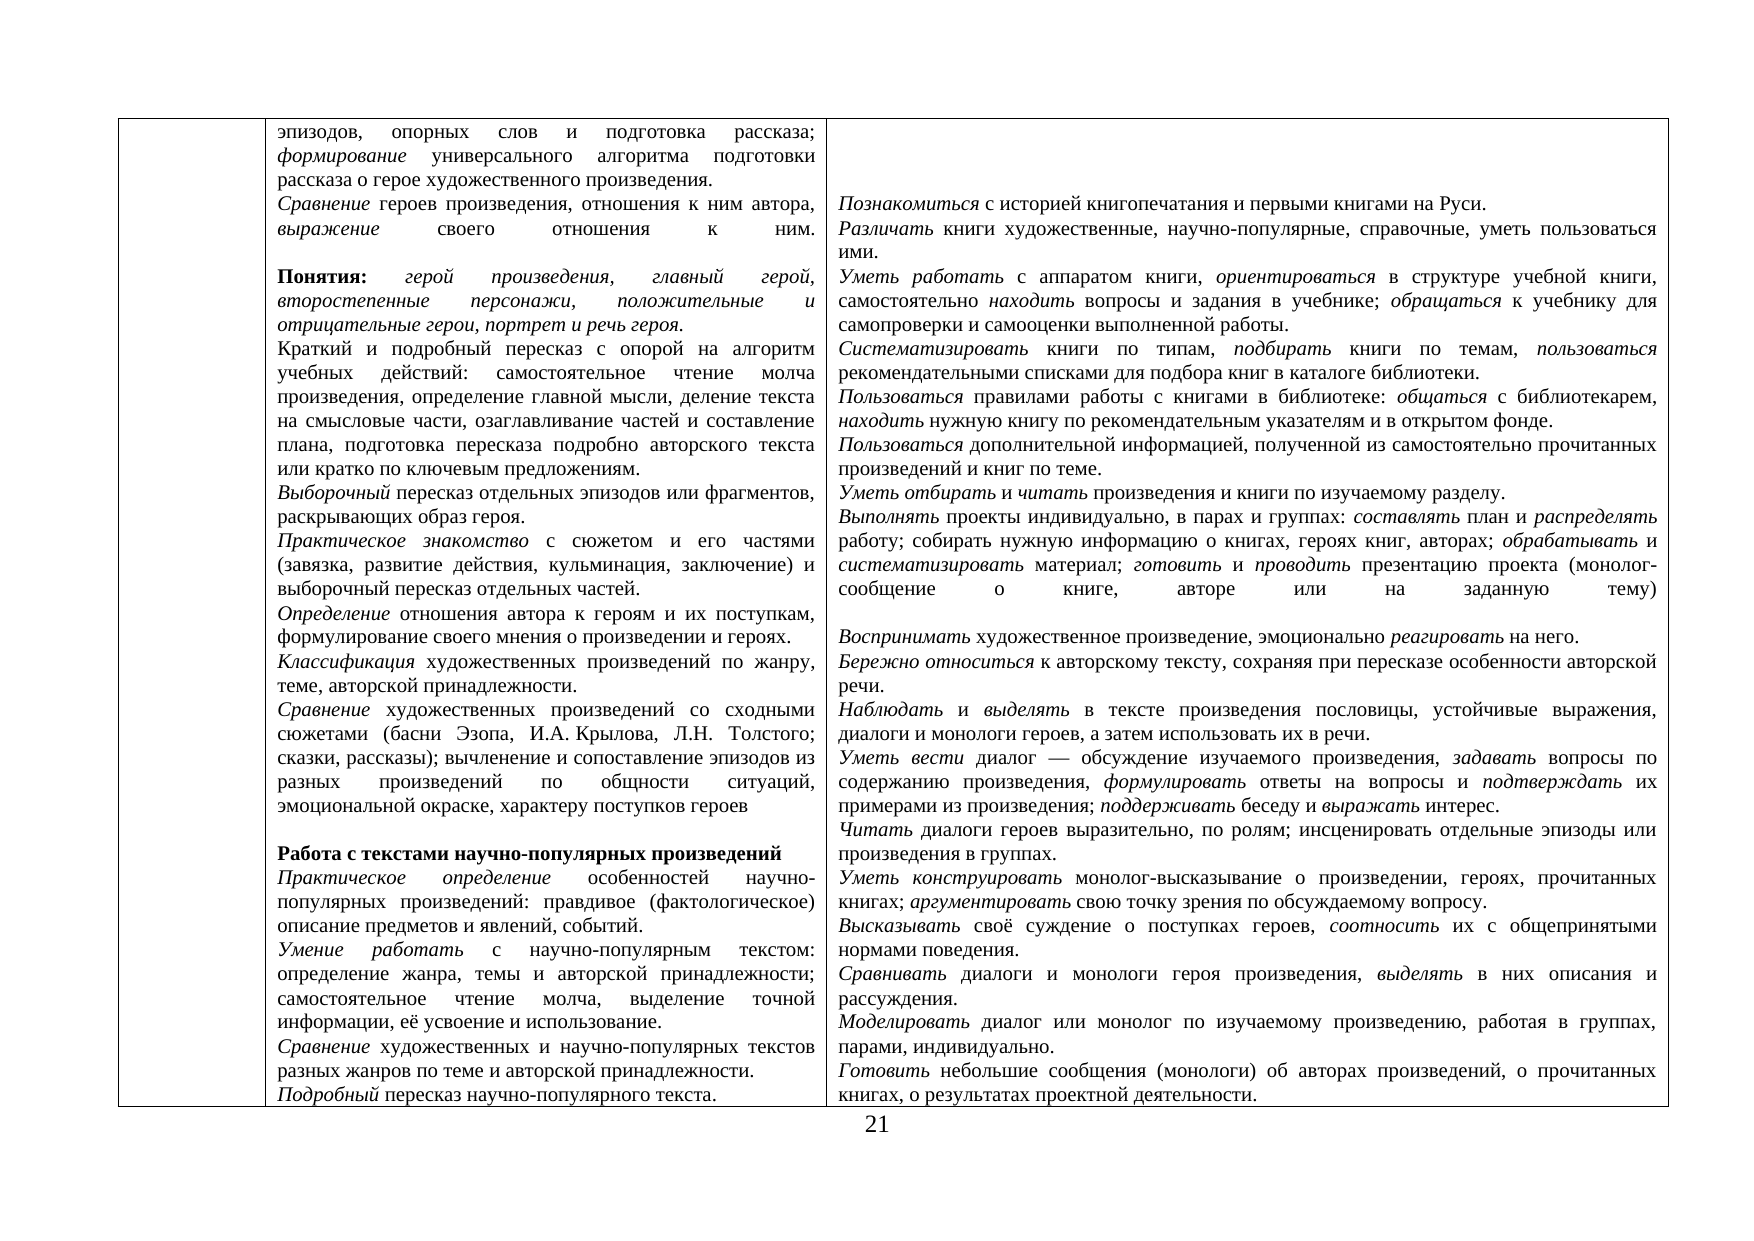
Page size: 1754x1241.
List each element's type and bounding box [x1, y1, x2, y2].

table_cell [266, 119, 826, 1106]
table_cell [119, 119, 265, 1106]
table_cell [827, 119, 1668, 1106]
